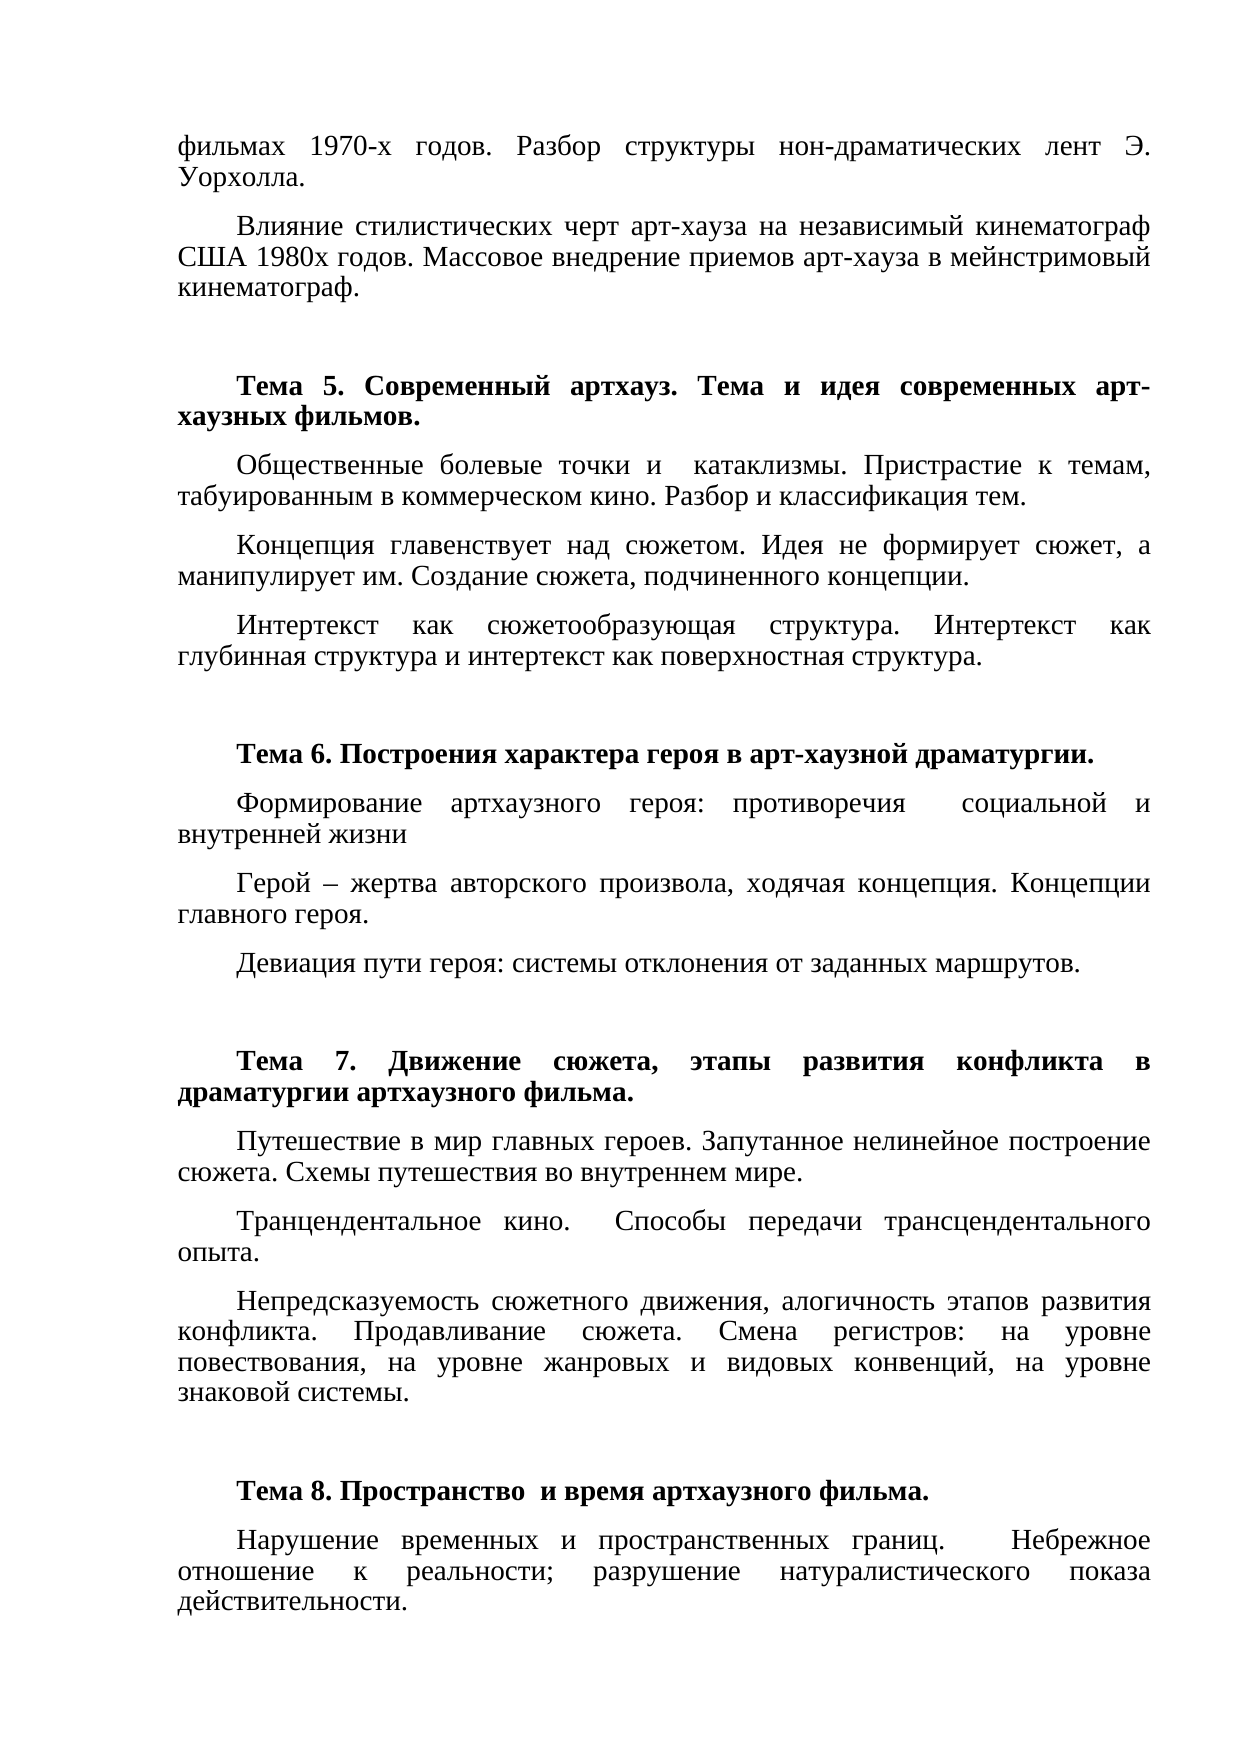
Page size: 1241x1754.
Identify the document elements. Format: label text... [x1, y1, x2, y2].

text Общественные болевые точки и катаклизмы. Пристрастие к темам, табуированным в коммерческом кино. Разбор и классификация тем. [177, 450, 1152, 511]
text Герой – жертва авторского произвола, ходячая концепция. Концепции главного героя. [177, 868, 1152, 929]
text Влияние стилистических черт арт-хауза на независимый кинематограф США 1980х годов. Массовое внедрение приемов арт-хауза в мейнстримовый кинематограф. [177, 211, 1152, 303]
text Тема 5. Современный артхауз. Тема и идея современных арт-хаузных фильмов. [177, 371, 1152, 432]
text Тема 6. Построения характера героя в арт-хаузной драматургии. [177, 739, 1152, 769]
text Транцендентальное кино. Способы передачи трансцендентального опыта. [177, 1206, 1152, 1267]
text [177, 131, 1152, 192]
text Девиация пути героя: системы отклонения от заданных маршрутов. [177, 948, 1152, 978]
text Формирование артхаузного героя: противоречия социальной и внутренней жизни [177, 788, 1152, 849]
text Нарушение временных и пространственных границ. Небрежное отношение к реальности; разрушение натуралистического показа действительности. [177, 1525, 1152, 1617]
text Непредсказуемость сюжетного движения, алогичность этапов развития конфликта. Продавливание сюжета. Смена регистров: на уровне повествования, на уровне жанровых и видовых конвенций, на уровне знаковой системы. [177, 1286, 1152, 1408]
text Тема 7. Движение сюжета, этапы развития конфликта в драматургии артхаузного фильма. [177, 1046, 1152, 1107]
text Концепция главенствует над сюжетом. Идея не формирует сюжет, а манипулирует им. Создание сюжета, подчиненного концепции. [177, 530, 1152, 591]
text Тема 8. Пространство и время артхаузного фильма. [177, 1476, 1152, 1506]
text Интертекст как сюжетообразующая структура. Интертекст как глубинная структура и интертекст как поверхностная структура. [177, 610, 1152, 671]
text Путешествие в мир главных героев. Запутанное нелинейное построение сюжета. Схемы путешествия во внутреннем мире. [177, 1126, 1152, 1187]
